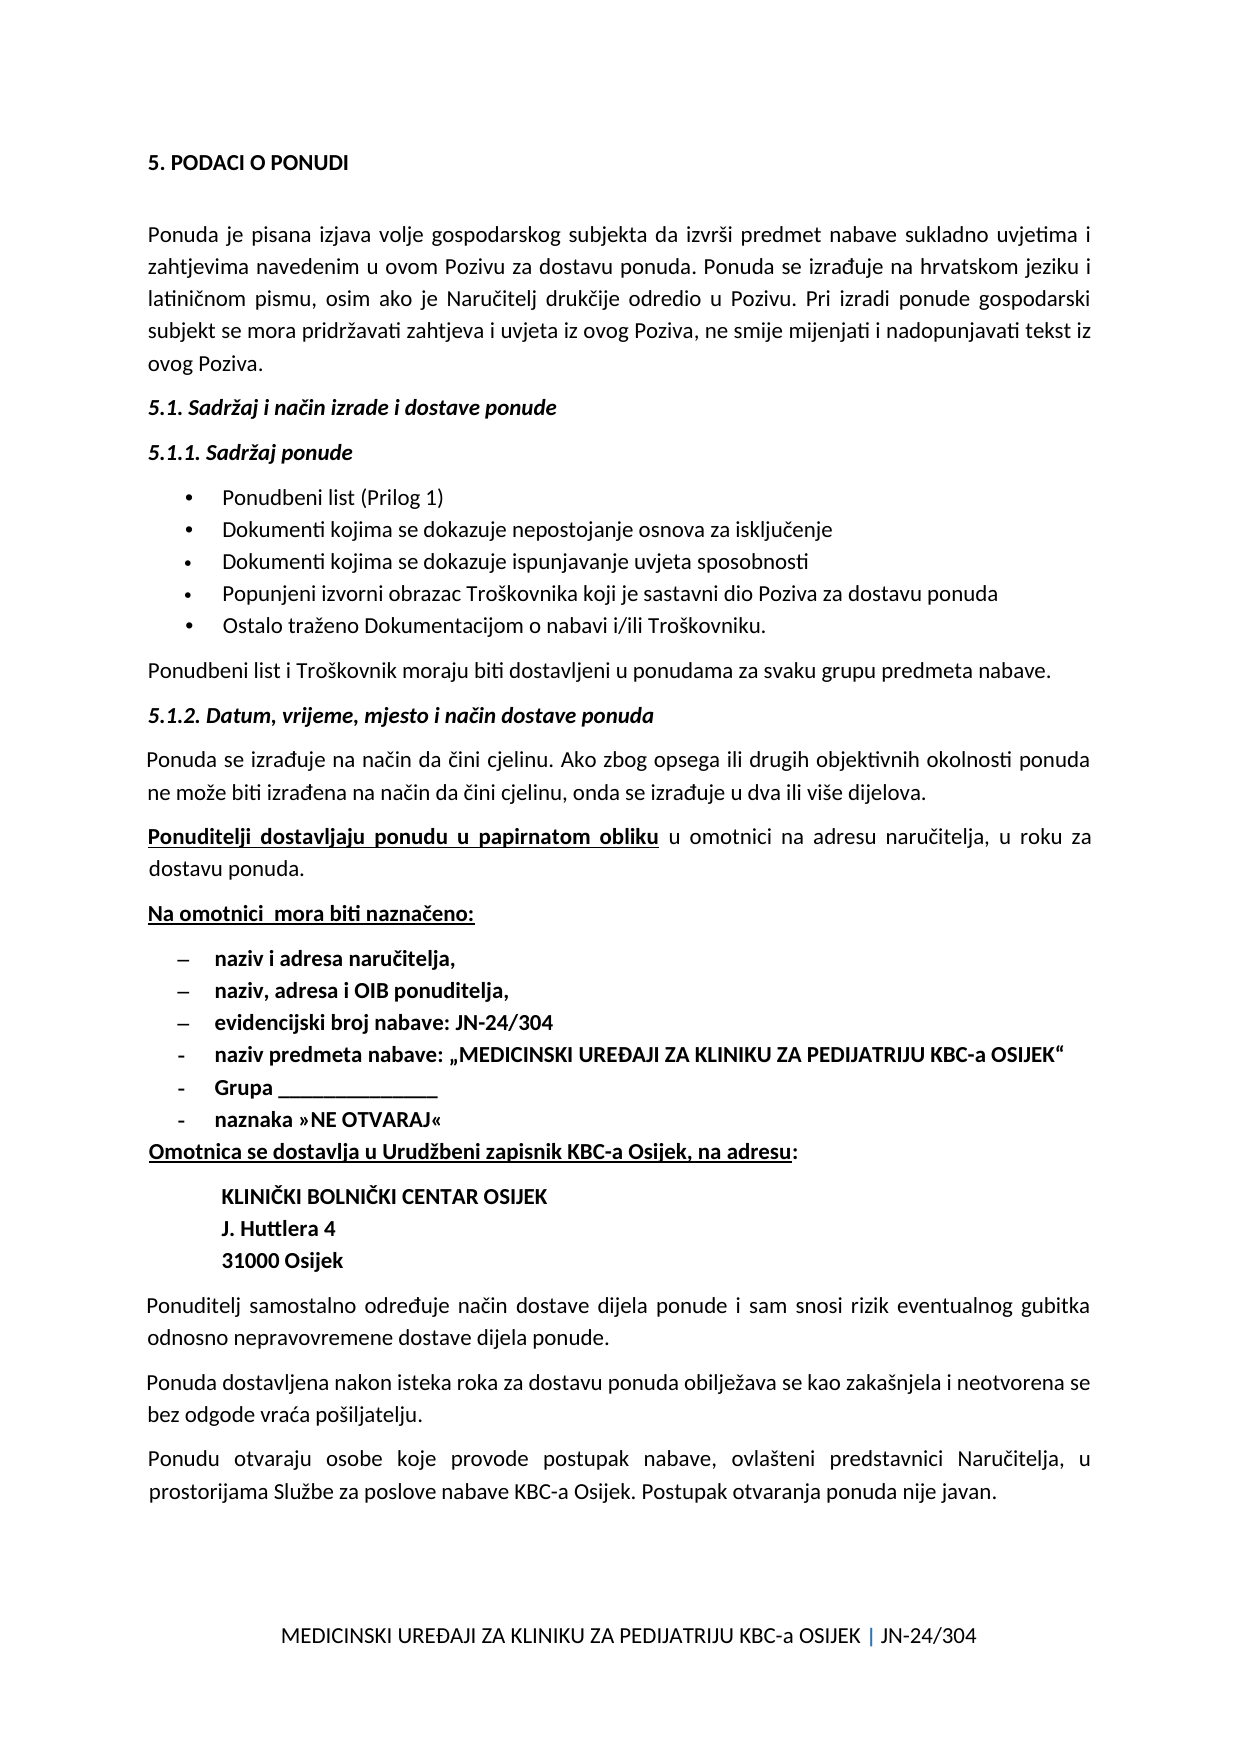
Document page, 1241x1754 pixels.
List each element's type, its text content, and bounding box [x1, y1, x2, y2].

text Ponuda je pisana izjava volje gospodarskog subjekta da izvrši predmet nabave sukladno uvjetima i zahtjevima navedenim u ovom Pozivu za dostavu ponuda. Ponuda se izrađuje na hrvatskom jeziku i latiničnom pismu, osim ako je Naručitelj drukčije odredio u Pozivu. Pri izradi ponude gospodarski subjekt se mora pridržavati zahtjeva i uvjeta iz ovog Poziva, ne smije mijenjati i nadopunjavati tekst iz ovog Poziva. [148, 220, 1093, 377]
subtitle 5.1. Sadržaj i način izrade i dostave ponude [148, 393, 1093, 421]
list naziv i adresa naručitelja, [177, 944, 1093, 972]
subtitle 5.1.1. Sadržaj ponude [148, 438, 1093, 466]
text Na omotnici mora biti naznačeno: [148, 899, 1093, 927]
text J. Huttlera 4 [148, 1214, 1093, 1242]
list naziv, adresa i OIB ponuditelja, [177, 976, 1093, 1004]
list naznaka »NE OTVARAJ« [177, 1105, 1093, 1133]
list evidencijski broj nabave: JN-24/304 [177, 1008, 1093, 1036]
text Ponuda se izrađuje na način da čini cjelinu. Ako zbog opsega ili drugih objektivnih okolnosti ponuda ne može biti izrađena na način da čini cjelinu, onda se izrađuje u dva ili više dijelova. [146, 746, 1093, 806]
list Ponudbeni list (Prilog 1) [185, 483, 1093, 511]
text KLINIČKI BOLNIČKI CENTAR OSIJEK [148, 1182, 1093, 1210]
text Ponuda dostavljena nakon isteka roka za dostavu ponuda obilježava se kao zakašnjela i neotvorena se bez odgode vraća pošiljatelju. [146, 1368, 1093, 1428]
list Grupa ______________ [177, 1073, 1093, 1101]
list Ostalo traženo Dokumentacijom o nabavi i/ili Troškovniku. [185, 611, 1093, 639]
subtitle 5. PODACI O PONUDI [148, 148, 1092, 176]
text Ponuditelj samostalno određuje način dostave dijela ponude i sam snosi rizik eventualnog gubitka odnosno nepravovremene dostave dijela ponude. [146, 1291, 1093, 1351]
text Ponudu otvaraju osobe koje provode postupak nabave, ovlašteni predstavnici Naručitelja, u prostorijama Službe za poslove nabave KBC-a Osijek. Postupak otvaranja ponuda nije javan. [148, 1444, 1093, 1505]
subtitle 5.1.2. Datum, vrijeme, mjesto i način dostave ponuda [148, 701, 1093, 729]
list Popunjeni izvorni obrazac Troškovnika koji je sastavni dio Poziva za dostavu ponuda [185, 579, 1093, 607]
text Ponuditelji dostavljaju ponudu u papirnatom obliku u omotnici na adresu naručitelja, u roku za dostavu ponuda. [148, 822, 1093, 883]
list Dokumenti kojima se dokazuje nepostojanje osnova za isključenje [185, 515, 1093, 543]
text Omotnica se dostavlja u Urudžbeni zapisnik KBC-a Osijek, na adresu: [148, 1137, 1093, 1165]
list Dokumenti kojima se dokazuje ispunjavanje uvjeta sposobnosti [185, 547, 1093, 575]
text 31000 Osijek [148, 1246, 1093, 1274]
list naziv predmeta nabave: „MEDICINSKI UREĐAJI ZA KLINIKU ZA PEDIJATRIJU KBC-a OSIJEK“ [177, 1041, 1093, 1068]
text Ponudbeni list i Troškovnik moraju biti dostavljeni u ponudama za svaku grupu predmeta nabave. [148, 656, 1093, 684]
